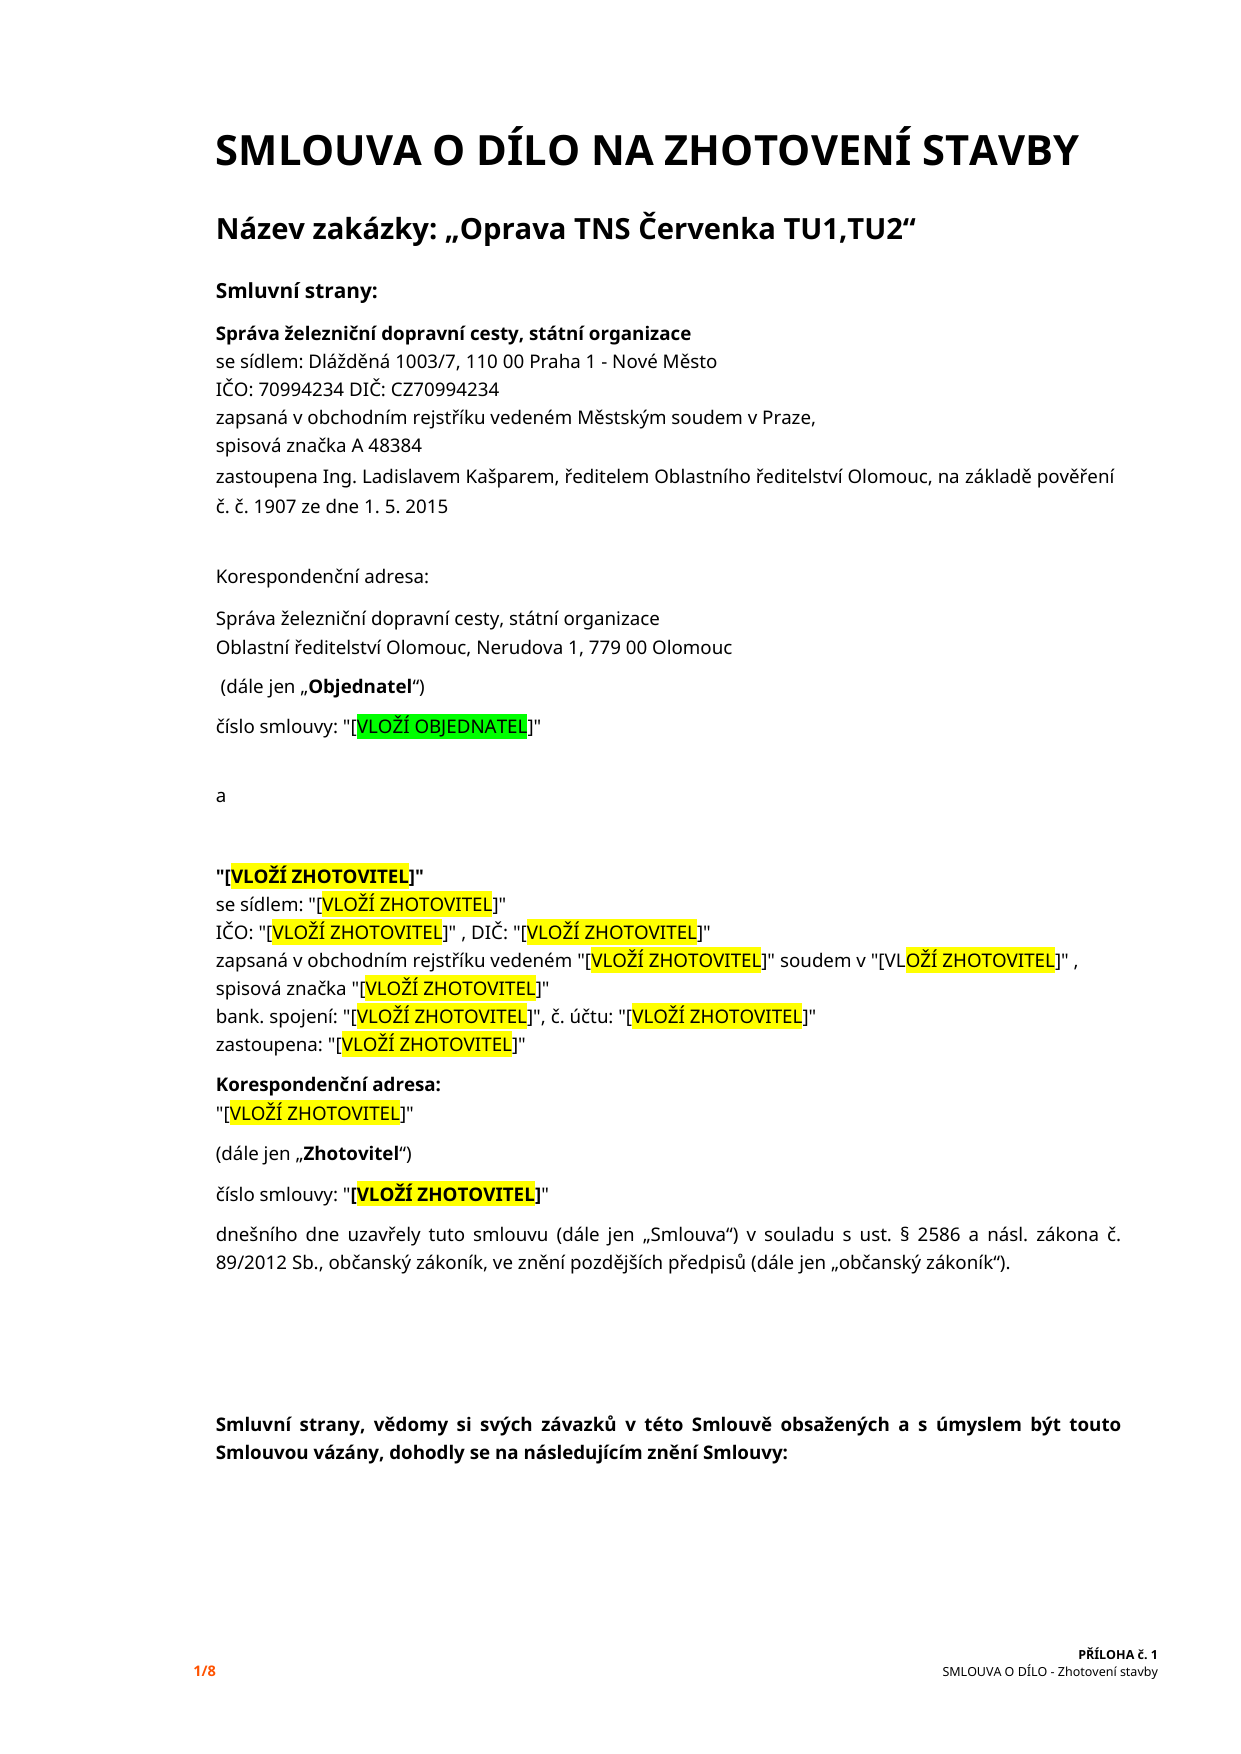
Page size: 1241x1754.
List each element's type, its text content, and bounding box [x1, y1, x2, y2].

text číslo smlouvy: "[VLOŽÍ ZHOTOVITEL]" [216, 1181, 357, 1206]
text Správa železniční dopravní cesty, státní organizace [216, 320, 1122, 346]
text Korespondenční adresa: [216, 1072, 1122, 1097]
text a [216, 782, 1122, 808]
text "[VLOŽÍ ZHOTOVITEL]" [400, 1100, 1122, 1125]
text číslo smlouvy: "[VLOŽÍ ZHOTOVITEL]" [535, 1181, 1122, 1206]
text se sídlem: "[VLOŽÍ ZHOTOVITEL]" [216, 891, 322, 917]
text Správa železniční dopravní cesty, státní organizace [216, 602, 1122, 631]
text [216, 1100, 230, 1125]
text se sídlem: "[VLOŽÍ ZHOTOVITEL]" [492, 891, 1122, 917]
text IČO: "[VLOŽÍ ZHOTOVITEL]" , DIČ: "[VLOŽÍ ZHOTOVITEL]" [697, 919, 1122, 945]
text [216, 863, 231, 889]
text (dále jen „Zhotovitel“) [216, 1140, 1122, 1166]
text bank. spojení: "[VLOŽÍ ZHOTOVITEL]", č. účtu: "[VLOŽÍ ZHOTOVITEL]" [802, 1003, 1122, 1029]
text SMLOUVA O DÍLO NA ZHOTOVENÍ STAVBY [216, 121, 1122, 177]
text Název zakázky: „Oprava TNS Červenka TU1,TU2“ [216, 208, 1122, 248]
text zastoupena: "[VLOŽÍ ZHOTOVITEL]" [216, 1031, 342, 1057]
text spisová značka "[VLOŽÍ ZHOTOVITEL]" [216, 975, 365, 1001]
text se sídlem: Dlážděná 1003/7, 110 00 Praha 1 - Nové Město [216, 348, 1122, 374]
text dnešního dne uzavřely tuto smlouvu (dále jen „Smlouva“) v souladu s ust. § 2586 a násl. zákona č. 89/2012 Sb., občanský zákoník, ve znění pozdějších předpisů (dále jen „občanský zákoník“). [216, 1221, 1122, 1275]
text spisová značka A 48384 [216, 432, 1122, 458]
text zapsaná v obchodním rejstříku vedeném Městským soudem v Praze, [216, 404, 1122, 430]
text (dále jen „Objednatel“) [216, 673, 1122, 698]
text zastoupena Ing. Ladislavem Kašparem, ředitelem Oblastního ředitelství Olomouc, na základě pověření č. č. 1907 ze dne 1. 5. 2015 [216, 461, 1122, 519]
text spisová značka "[VLOŽÍ ZHOTOVITEL]" [536, 975, 1122, 1001]
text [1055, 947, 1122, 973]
text Smluvní strany: [216, 277, 1122, 305]
text "[VLOŽÍ ZHOTOVITEL]" [409, 863, 1122, 889]
text číslo smlouvy: "[VLOŽÍ OBJEDNATEL]" [216, 713, 1122, 739]
text zastoupena: "[VLOŽÍ ZHOTOVITEL]" [512, 1031, 1122, 1057]
text Oblastní ředitelství Olomouc, Nerudova 1, 779 00 Olomouc [216, 631, 1122, 661]
text Smluvní strany, vědomy si svých závazků v této Smlouvě obsažených a s úmyslem být touto Smlouvou vázány, dohodly se na následujícím znění Smlouvy: [216, 1411, 1122, 1465]
text IČO: 70994234 DIČ: CZ70994234 [216, 376, 1122, 402]
text Korespondenční adresa: [216, 561, 1122, 590]
text zapsaná v obchodním rejstříku vedeném "[VLOŽÍ ZHOTOVITEL]" soudem v "[VLOŽÍ ZHOTOVITEL]" , [216, 947, 591, 973]
